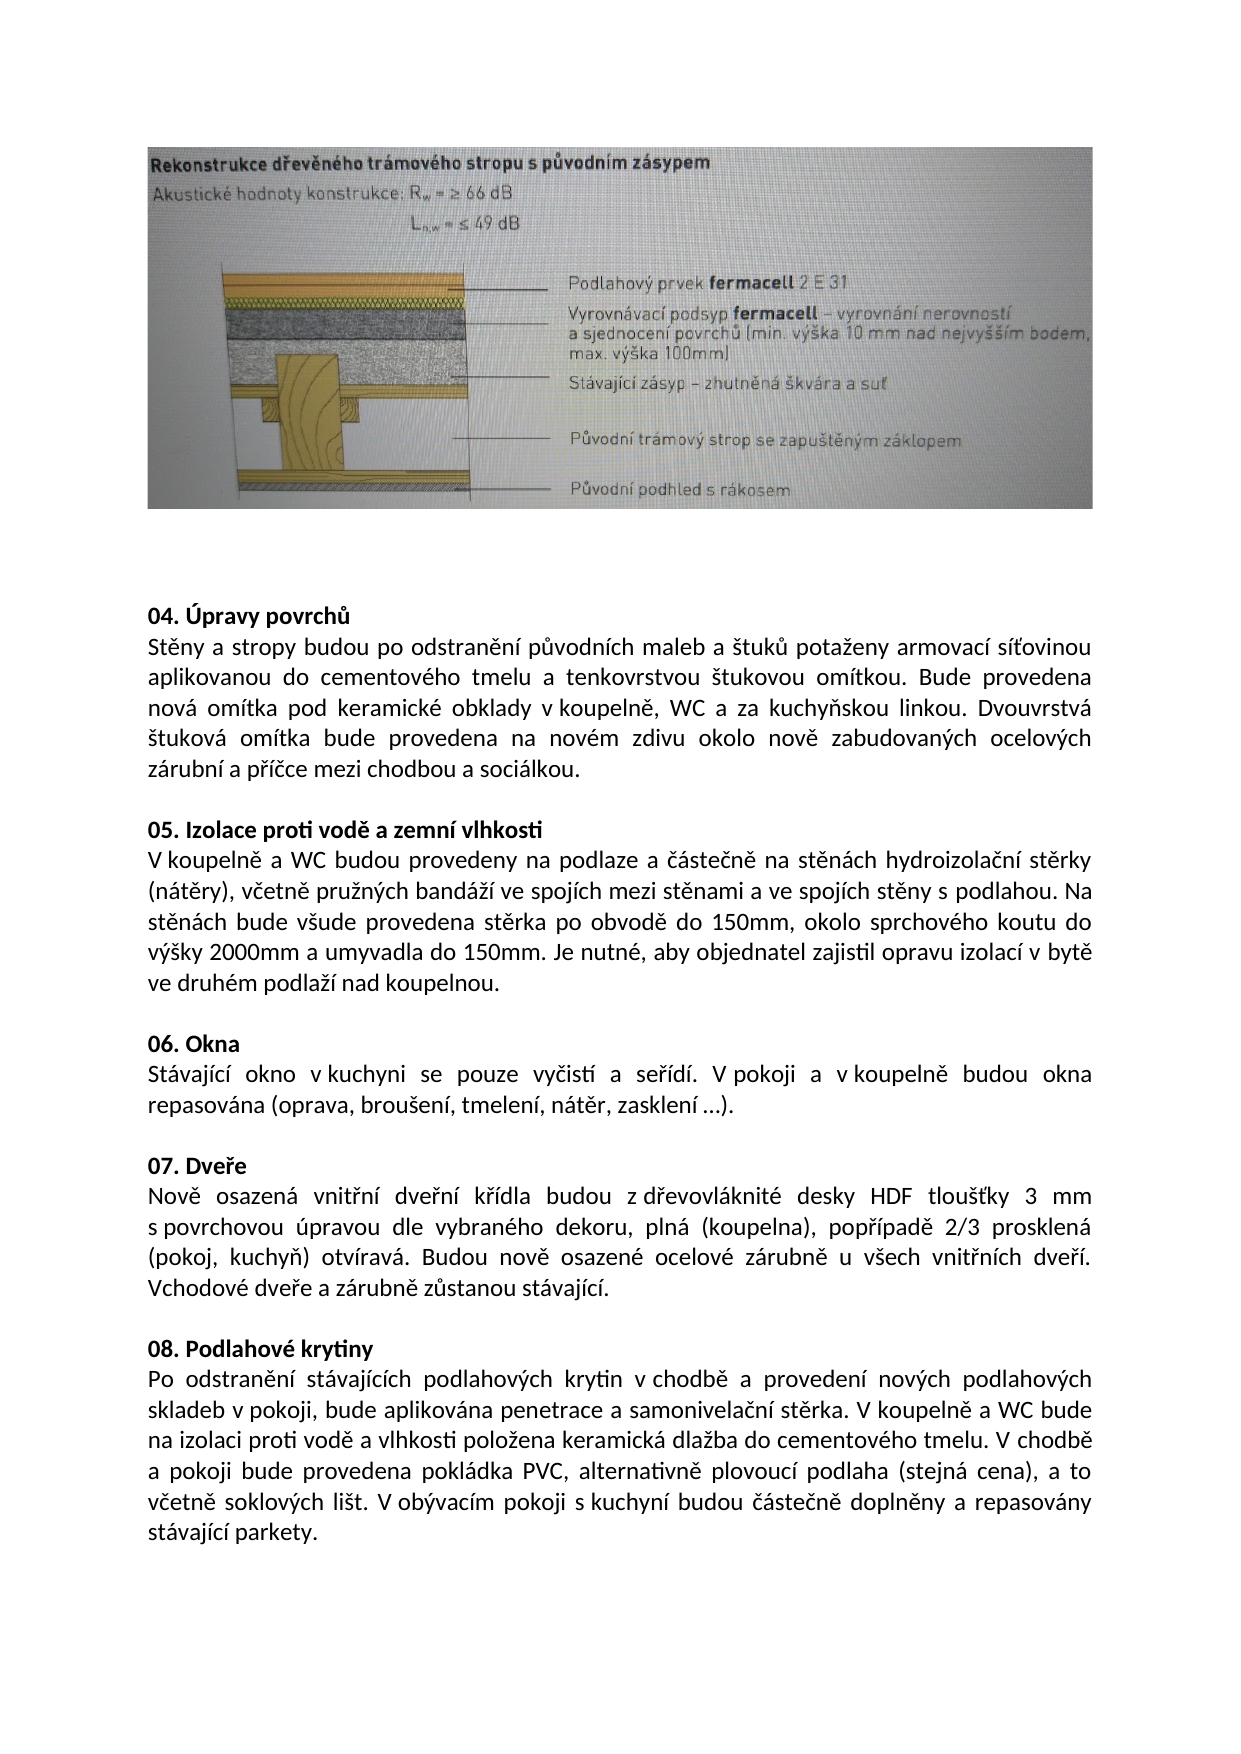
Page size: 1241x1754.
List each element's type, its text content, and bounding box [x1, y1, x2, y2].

text 05. Izolace proti vodě a zemní vlhkosti [148, 814, 1093, 845]
text Nově osazená vnitřní dveřní křídla budou z dřevovláknité desky HDF tloušťky 3 mm s povrchovou úpravou dle vybraného dekoru, plná (koupelna), popřípadě 2/3 prosklená (pokoj, kuchyň) otvíravá. Budou nově osazené ocelové zárubně u všech vnitřních dveří. Vchodové dveře a zárubně zůstanou stávající. [148, 1180, 1093, 1302]
picture [147, 147, 1093, 509]
text V koupelně a WC budou provedeny na podlaze a částečně na stěnách hydroizolační stěrky (nátěry), včetně pružných bandáží ve spojích mezi stěnami a ve spojích stěny s podlahou. Na stěnách bude všude provedena stěrka po obvodě do 150mm, okolo sprchového koutu do výšky 2000mm a umyvadla do 150mm. Je nutné, aby objednatel zajistil opravu izolací v bytě ve druhém podlaží nad koupelnou. [148, 845, 1093, 997]
text 08. Podlahové krytiny [148, 1333, 1093, 1363]
text 06. Okna [148, 1028, 1093, 1058]
text 04. Úpravy povrchů [148, 601, 1093, 631]
text Po odstranění stávajících podlahových krytin v chodbě a provedení nových podlahových skladeb v pokoji, bude aplikována penetrace a samonivelační stěrka. V koupelně a WC bude na izolaci proti vodě a vlhkosti položena keramická dlažba do cementového tmelu. V chodbě a pokoji bude provedena pokládka PVC, alternativně plovoucí podlaha (stejná cena), a to včetně soklových lišt. V obývacím pokoji s kuchyní budou částečně doplněny a repasovány stávající parkety. [148, 1363, 1093, 1547]
text Stávající okno v kuchyni se pouze vyčistí a seřídí. V pokoji a v koupelně budou okna repasována (oprava, broušení, tmelení, nátěr, zasklení …). [148, 1058, 1093, 1119]
text 07. Dveře [148, 1150, 1093, 1180]
text Stěny a stropy budou po odstranění původních maleb a štuků potaženy armovací síťovinou aplikovanou do cementového tmelu a tenkovrstvou štukovou omítkou. Bude provedena nová omítka pod keramické obklady v koupelně, WC a za kuchyňskou linkou. Dvouvrstvá štuková omítka bude provedena na novém zdivu okolo nově zabudovaných ocelových zárubní a příčce mezi chodbou a sociálkou. [148, 631, 1093, 784]
